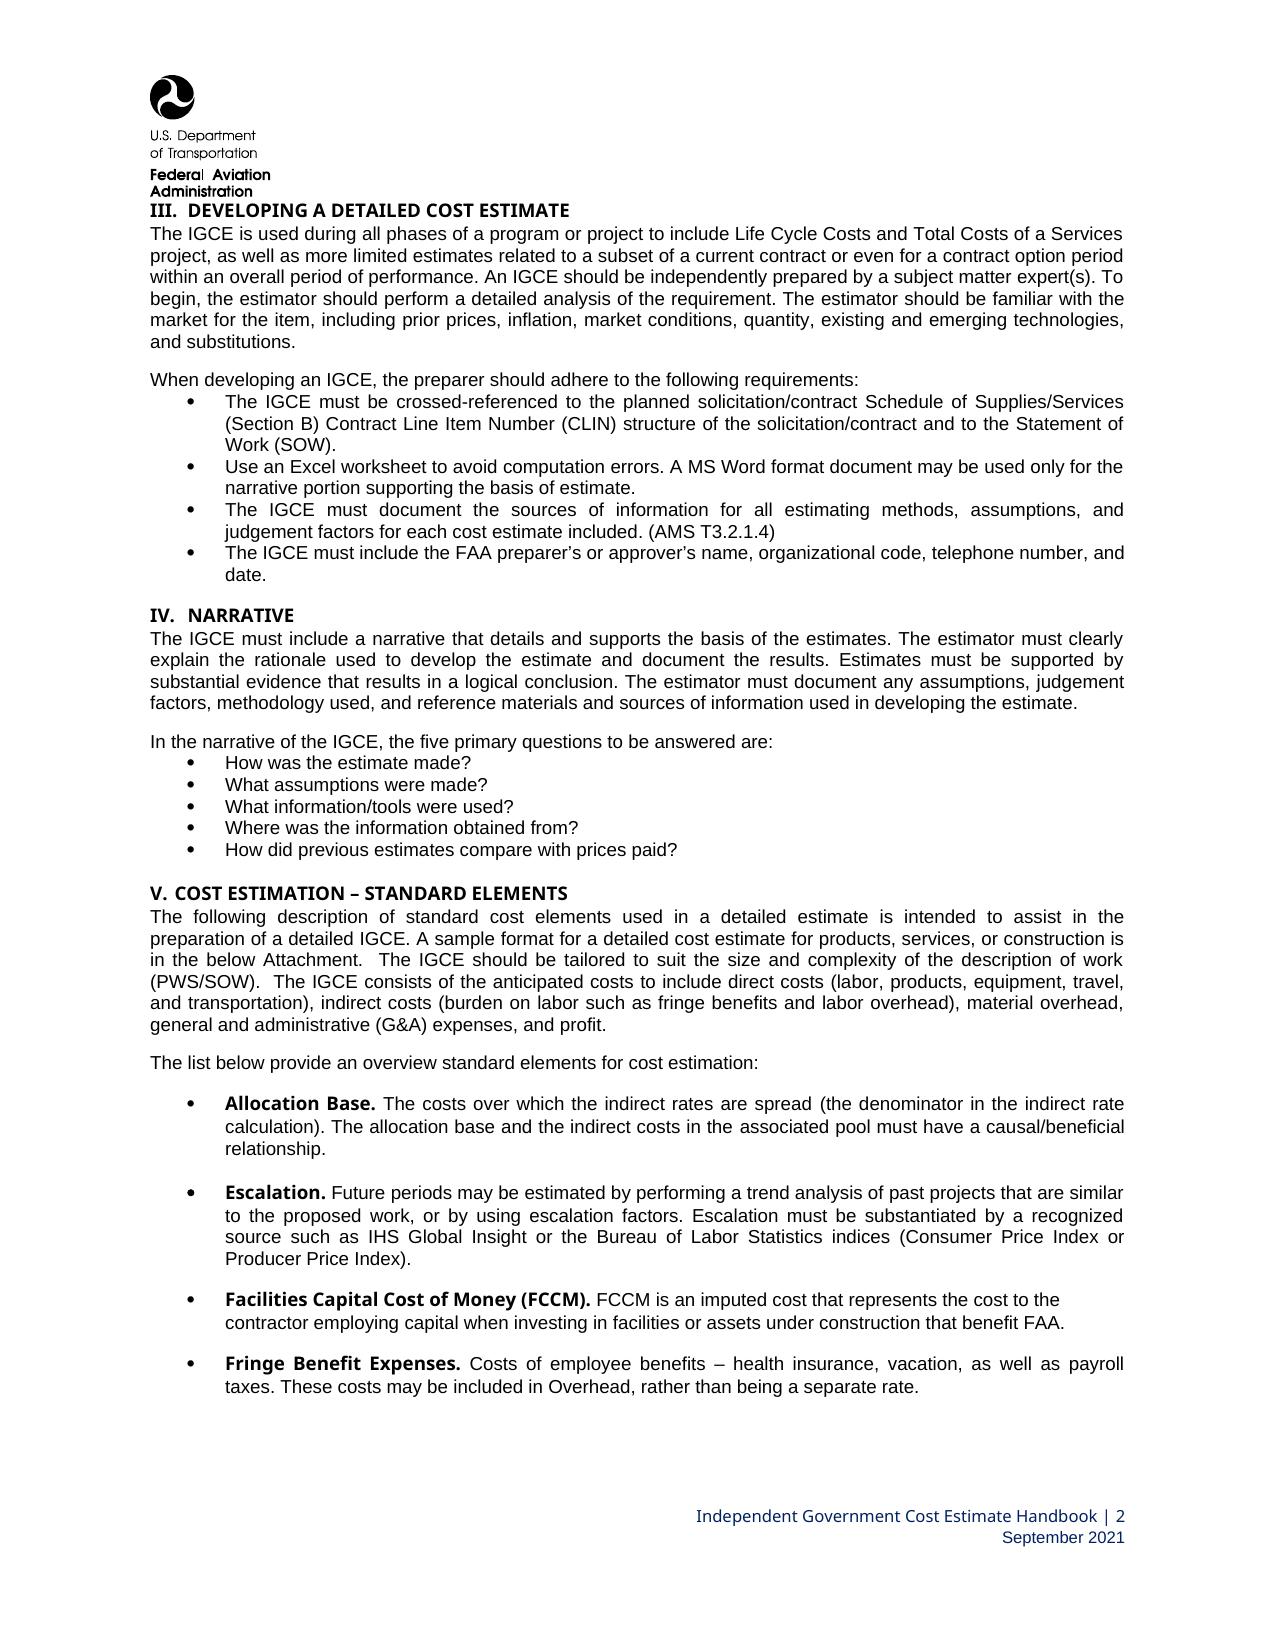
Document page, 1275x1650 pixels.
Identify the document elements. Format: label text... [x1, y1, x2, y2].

text The list below provide an overview standard elements for cost estimation: [150, 1052, 1105, 1073]
list Allocation Base. The costs over which the indirect rates are spread (the denominator in the indirect rate calculation). The allocation base and the indirect costs in the associated pool must have a causal/beneficial relationship. [187, 1091, 1125, 1159]
list Where was the information obtained from? [187, 817, 1125, 839]
list The IGCE must include the FAA preparer’s or approver’s name, organizational code, telephone number, and date. [187, 542, 1125, 585]
list What assumptions were made? [187, 774, 1125, 795]
list NARRATIVE [150, 602, 1105, 627]
list COST ESTIMATION – STANDARD ELEMENTS [150, 880, 1105, 906]
text The IGCE is used during all phases of a program or project to include Life Cycle Costs and Total Costs of a Services project, as well as more limited estimates related to a subset of a current contract or even for a contract option period within an overall period of performance. An IGCE should be independently prepared by a subject matter expert(s). To begin, the estimator should perform a detailed analysis of the requirement. The estimator should be familiar with the market for the item, including prior prices, inflation, market conditions, quantity, existing and emerging technologies, and substitutions. [150, 223, 1125, 352]
text The IGCE must include a narrative that details and supports the basis of the estimates. The estimator must clearly explain the rationale used to develop the estimate and document the results. Estimates must be supported by substantial evidence that results in a logical conclusion. The estimator must document any assumptions, judgement factors, methodology used, and reference materials and sources of information used in developing the estimate. [150, 627, 1125, 714]
list DEVELOPING A DETAILED COST ESTIMATE [150, 197, 1105, 223]
text The following description of standard cost elements used in a detailed estimate is intended to assist in the preparation of a detailed IGCE. A sample format for a detailed cost estimate for products, services, or construction is in the below Attachment. The IGCE should be tailored to suit the size and complexity of the description of work (PWS/SOW). The IGCE consists of the anticipated costs to include direct costs (labor, products, equipment, travel, and transportation), indirect costs (burden on labor such as fringe benefits and labor overhead), material overhead, general and administrative (G&A) expenses, and profit. [150, 906, 1125, 1035]
text In the narrative of the IGCE, the five primary questions to be answered are: [150, 731, 1125, 752]
list What information/tools were used? [187, 795, 1125, 817]
list How was the estimate made? [187, 752, 1125, 774]
list The IGCE must document the sources of information for all estimating methods, assumptions, and judgement factors for each cost estimate included. (AMS T3.2.1.4) [187, 499, 1125, 542]
list Use an Excel worksheet to avoid computation errors. A MS Word format document may be used only for the narrative portion supporting the basis of estimate. [187, 456, 1125, 499]
list How did previous estimates compare with prices paid? [187, 839, 1125, 860]
list Facilities Capital Cost of Money (FCCM). FCCM is an imputed cost that represents the cost to the contractor employing capital when investing in facilities or assets under construction that benefit FAA. [187, 1286, 1125, 1333]
list Fringe Benefit Expenses. Costs of employee benefits – health insurance, vacation, as well as payroll taxes. These costs may be included in Overhead, rather than being a separate rate. [187, 1351, 1125, 1398]
list Escalation. Future periods may be estimated by performing a trend analysis of past projects that are similar to the proposed work, or by using escalation factors. Escalation must be substantiated by a recognized source such as IHS Global Insight or the Bureau of Labor Statistics indices (Consumer Price Index or Producer Price Index). [187, 1179, 1125, 1269]
list The IGCE must be crossed-referenced to the planned solicitation/contract Schedule of Supplies/Services (Section B) Contract Line Item Number (CLIN) structure of the solicitation/contract and to the Statement of Work (SOW). [187, 391, 1125, 456]
text When developing an IGCE, the preparer should adhere to the following requirements: [150, 369, 1125, 391]
